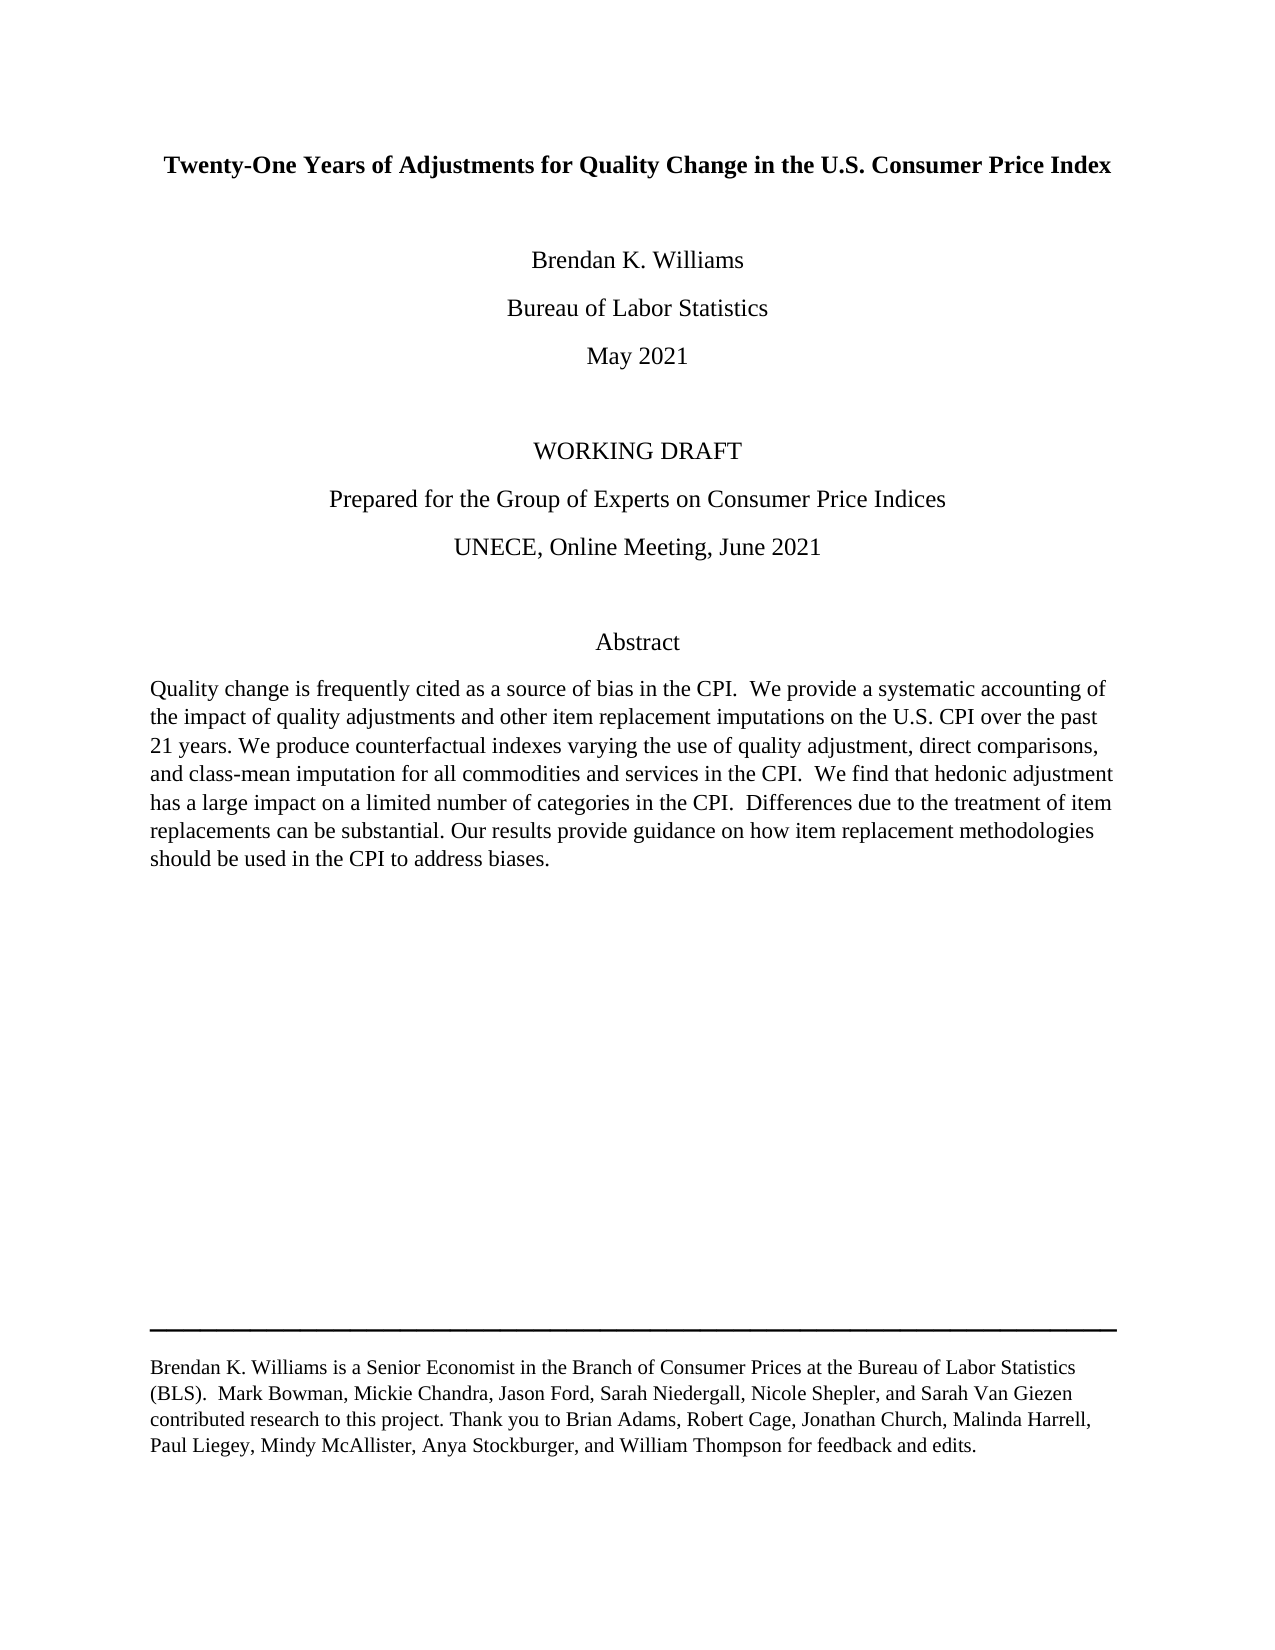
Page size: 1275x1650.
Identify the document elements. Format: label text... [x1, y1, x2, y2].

text Twenty-One Years of Adjustments for Quality Change in the U.S. Consumer Price Index [150, 150, 1125, 179]
text Quality change is frequently cited as a source of bias in the CPI. We provide a systematic accounting of the impact of quality adjustments and other item replacement imputations on the U.S. CPI over the past 21 years. We produce counterfactual indexes varying the use of quality adjustment, direct comparisons, and class-mean imputation for all commodities and services in the CPI. We find that hedonic adjustment has a large impact on a limited number of categories in the CPI. Differences due to the treatment of item replacements can be substantial. Our results provide guidance on how item replacement methodologies should be used in the CPI to address biases. [150, 675, 1125, 872]
text Brendan K. Williams [150, 245, 1125, 274]
text Abstract [150, 627, 1125, 656]
text Bureau of Labor Statistics [150, 293, 1125, 322]
text WORKING DRAFT [150, 436, 1125, 465]
text Prepared for the Group of Experts on Consumer Price Indices [150, 484, 1125, 513]
text __________________________________________________________ [150, 1297, 1125, 1335]
text UNECE, Online Meeting, June 2021 [150, 532, 1125, 560]
text Brendan K. Williams is a Senior Economist in the Branch of Consumer Prices at the Bureau of Labor Statistics (BLS). Mark Bowman, Mickie Chandra, Jason Ford, Sarah Niedergall, Nicole Shepler, and Sarah Van Giezen contributed research to this project. Thank you to Brian Adams, Robert Cage, Jonathan Church, Malinda Harrell, Paul Liegey, Mindy McAllister, Anya Stockburger, and William Thompson for feedback and edits. [150, 1355, 1125, 1457]
text May 2021 [150, 341, 1125, 369]
